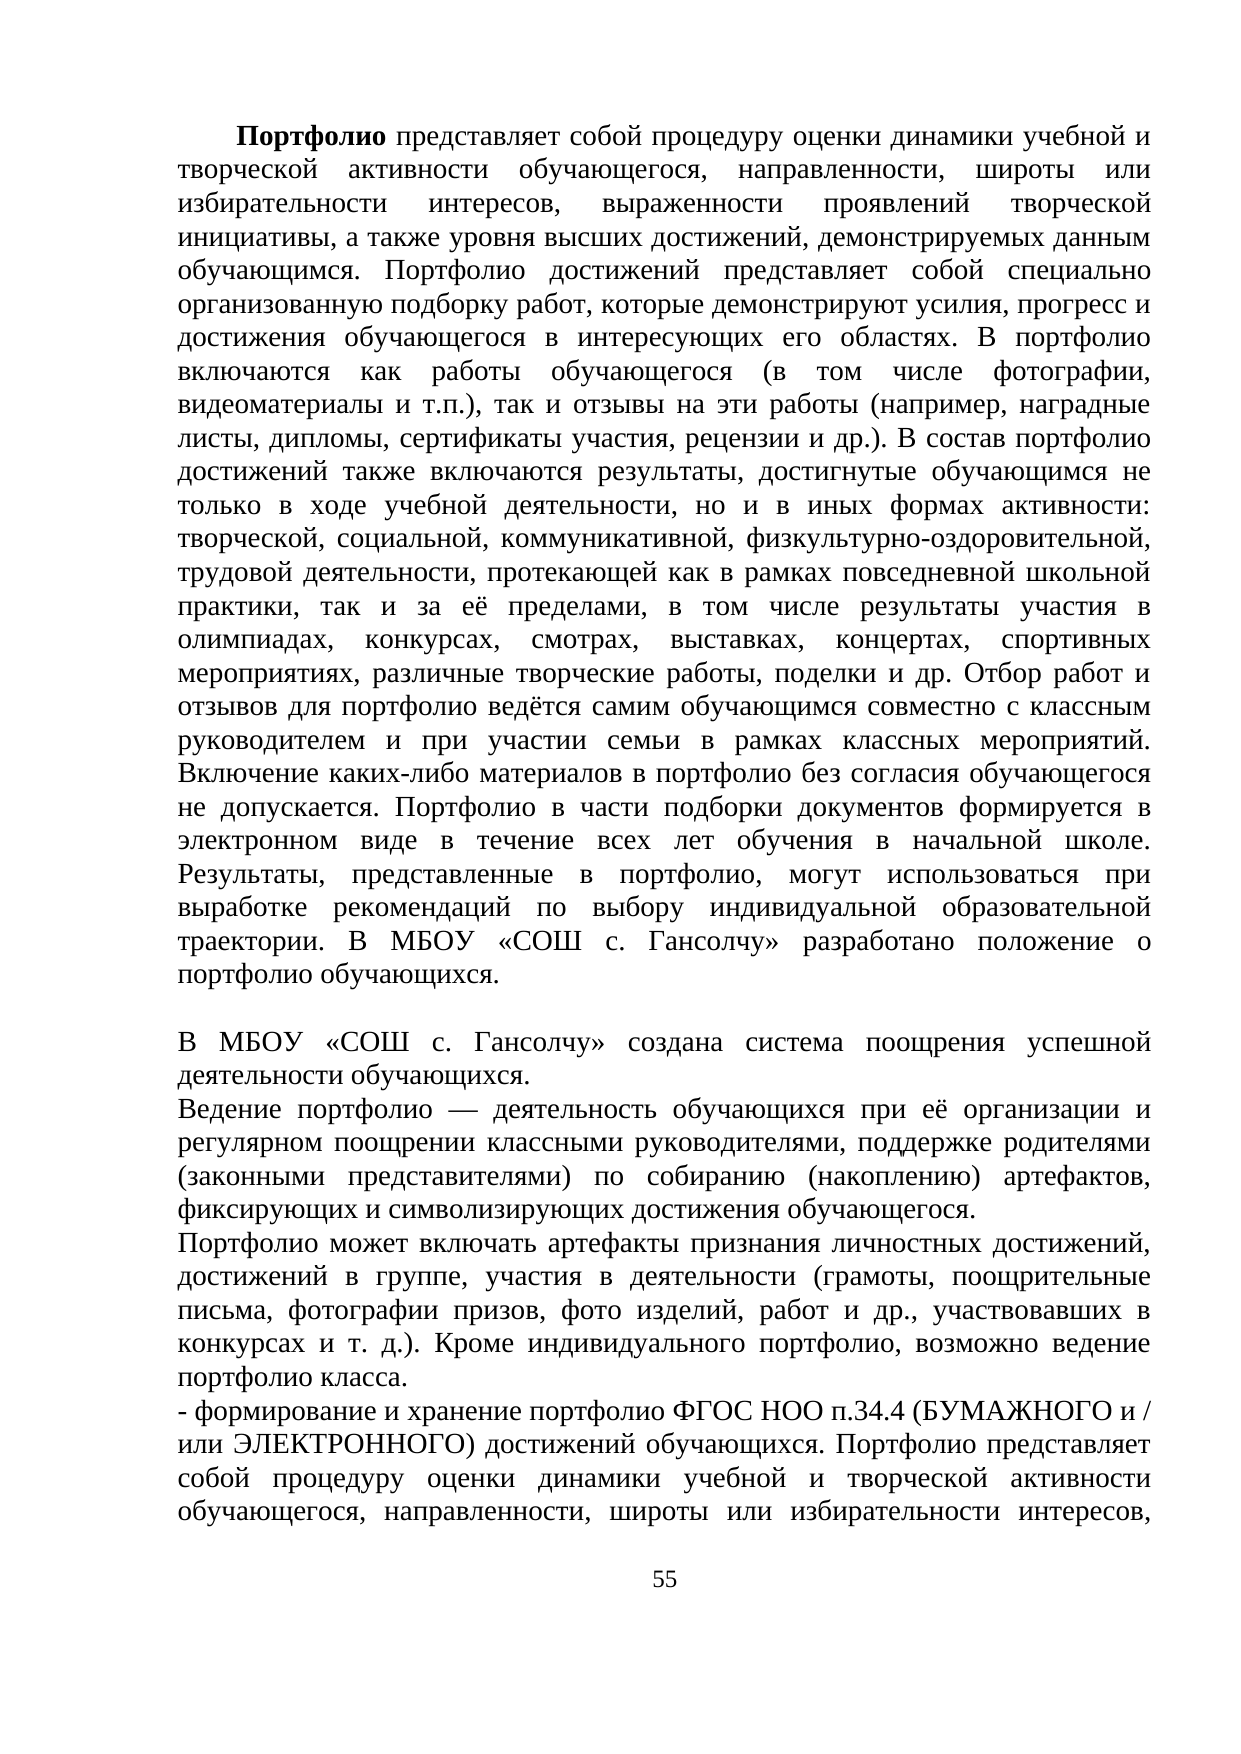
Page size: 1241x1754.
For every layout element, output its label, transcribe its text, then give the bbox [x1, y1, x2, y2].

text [177, 1393, 1152, 1527]
text Ведение портфолио — деятельность обучающихся при её организации и регулярном поощрении классными руководителями, поддержке родителями (законными представителями) по собиранию (накоплению) артефактов, фиксирующих и символизирующих достижения обучающегося. [177, 1091, 1152, 1225]
text Портфолио представляет собой процедуру оценки динамики учебной и творческой активности обучающегося, направленности, широты или избирательности интересов, выраженности проявлений творческой инициативы, а также уровня высших достижений, демонстрируемых данным обучающимся. Портфолио достижений представляет собой специально организованную подборку работ, которые демонстрируют усилия, прогресс и достижения обучающегося в интересующих его областях. В портфолио включаются как работы обучающегося (в том числе фотографии, видеоматериалы и т.п.), так и отзывы на эти работы (например, наградные листы, дипломы, сертификаты участия, рецензии и др.). В состав портфолио достижений также включаются результаты, достигнутые обучающимся не только в ходе учебной деятельности, но и в иных формах активности: творческой, социальной, коммуникативной, физкультурно-оздоровительной, трудовой деятельности, протекающей как в рамках повседневной школьной практики, так и за её пределами, в том числе результаты участия в олимпиадах, конкурсах, смотрах, выставках, концертах, спортивных мероприятиях, различные творческие работы, поделки и др. Отбор работ и отзывов для портфолио ведётся самим обучающимся совместно с классным руководителем и при участии семьи в рамках классных мероприятий. Включение каких-либо материалов в портфолио без согласия обучающегося не допускается. Портфолио в части подборки документов формируется в электронном виде в течение всех лет обучения в начальной школе. Результаты, представленные в портфолио, могут использоваться при выработке рекомендаций по выбору индивидуальной образовательной траектории. В МБОУ «СОШ с. Гансолчу» разработано положение о портфолио обучающихся. [177, 118, 1152, 990]
text В МБОУ «СОШ с. Гансолчу» создана система поощрения успешной деятельности обучающихся. [177, 1024, 1152, 1091]
text Портфолио может включать артефакты признания личностных достижений, достижений в группе, участия в деятельности (грамоты, поощрительные письма, фотографии призов, фото изделий, работ и др., участвовавших в конкурсах и т. д.). Кроме индивидуального портфолио, возможно ведение портфолио класса. [177, 1225, 1152, 1393]
